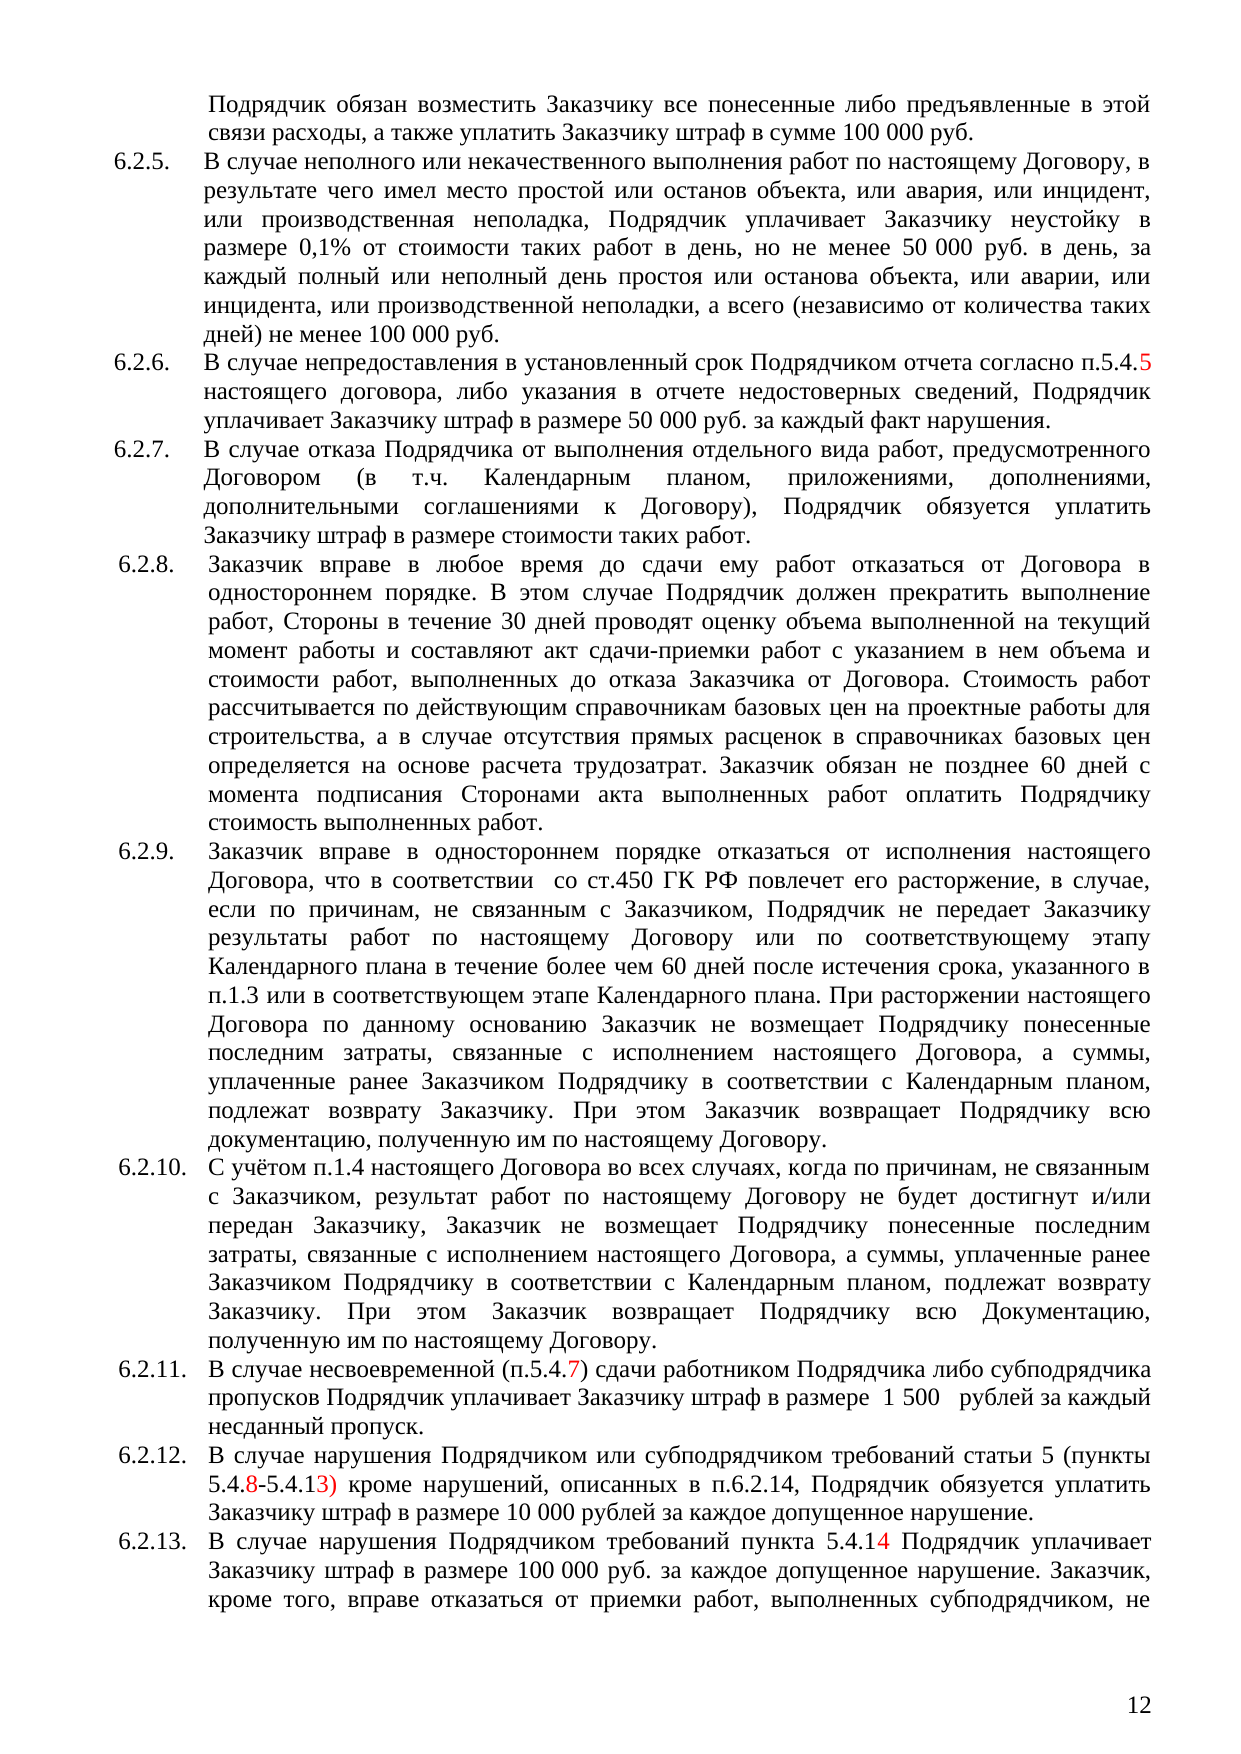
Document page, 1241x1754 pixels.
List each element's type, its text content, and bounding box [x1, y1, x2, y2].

list В случае непредоставления в установленный срок Подрядчиком отчета согласно п.5.4.5 настоящего договора, либо указания в отчете недостоверных сведений, Подрядчик уплачивает Заказчику штраф в размере 50 000 руб. за каждый факт нарушения. [113, 347, 1152, 434]
list Заказчик вправе в любое время до сдачи ему работ отказаться от Договора в одностороннем порядке. В этом случае Подрядчик должен прекратить выполнение работ, Стороны в течение 30 дней проводят оценку объема выполненной на текущий момент работы и составляют акт сдачи-приемки работ с указанием в нем объема и стоимости работ, выполненных до отказа Заказчика от Договора. Стоимость работ рассчитывается по действующим справочникам базовых цен на проектные работы для строительства, а в случае отсутствия прямых расценок в справочниках базовых цен определяется на основе расчета трудозатрат. Заказчик обязан не позднее 60 дней с момента подписания Сторонами акта выполненных работ оплатить Подрядчику стоимость выполненных работ. [118, 549, 1152, 836]
list В случае неполного или некачественного выполнения работ по настоящему Договору, в результате чего имел место простой или останов объекта, или авария, или инцидент, или производственная неполадка, Подрядчик уплачивает Заказчику неустойку в размере 0,1% от стоимости таких работ в день, но не менее 50 000 руб. в день, за каждый полный или неполный день простоя или останова объекта, или аварии, или инцидента, или производственной неполадки, а всего (независимо от количества таких дней) не менее 100 000 руб. [113, 146, 1152, 347]
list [118, 89, 1152, 146]
list Заказчик вправе в одностороннем порядке отказаться от исполнения настоящего Договора, что в соответствии со ст.450 ГК РФ повлечет его расторжение, в случае, если по причинам, не связанным с Заказчиком, Подрядчик не передает Заказчику результаты работ по настоящему Договору или по соответствующему этапу Календарного плана в течение более чем 60 дней после истечения срока, указанного в п.1.3 или в соответствующем этапе Календарного плана. При расторжении настоящего Договора по данному основанию Заказчик не возмещает Подрядчику понесенные последним затраты, связанные с исполнением настоящего Договора, а суммы, уплаченные ранее Заказчиком Подрядчику в соответствии с Календарным планом, подлежат возврату Заказчику. При этом Заказчик возвращает Подрядчику всю документацию, полученную им по настоящему Договору. [118, 836, 1152, 1152]
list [118, 1526, 1152, 1612]
list В случае отказа Подрядчика от выполнения отдельного вида работ, предусмотренного Договором (в т.ч. Календарным планом, приложениями, дополнениями, дополнительными соглашениями к Договору), Подрядчик обязуется уплатить Заказчику штраф в размере стоимости таких работ. [113, 434, 1152, 549]
list В случае несвоевременной (п.5.4.7) сдачи работником Подрядчика либо субподрядчика пропусков Подрядчик уплачивает Заказчику штраф в размере 1 500 рублей за каждый несданный пропуск. [118, 1354, 1152, 1440]
list В случае нарушения Подрядчиком или субподрядчиком требований статьи 5 (пункты 5.4.8-5.4.13) кроме нарушений, описанных в п.6.2.14, Подрядчик обязуется уплатить Заказчику штраф в размере 10 000 рублей за каждое допущенное нарушение. [118, 1440, 1152, 1526]
list С учётом п.1.4 настоящего Договора во всех случаях, когда по причинам, не связанным с Заказчиком, результат работ по настоящему Договору не будет достигнут и/или передан Заказчику, Заказчик не возмещает Подрядчику понесенные последним затраты, связанные с исполнением настоящего Договора, а суммы, уплаченные ранее Заказчиком Подрядчику в соответствии с Календарным планом, подлежат возврату Заказчику. При этом Заказчик возвращает Подрядчику всю Документацию, полученную им по настоящему Договору. [118, 1152, 1152, 1354]
